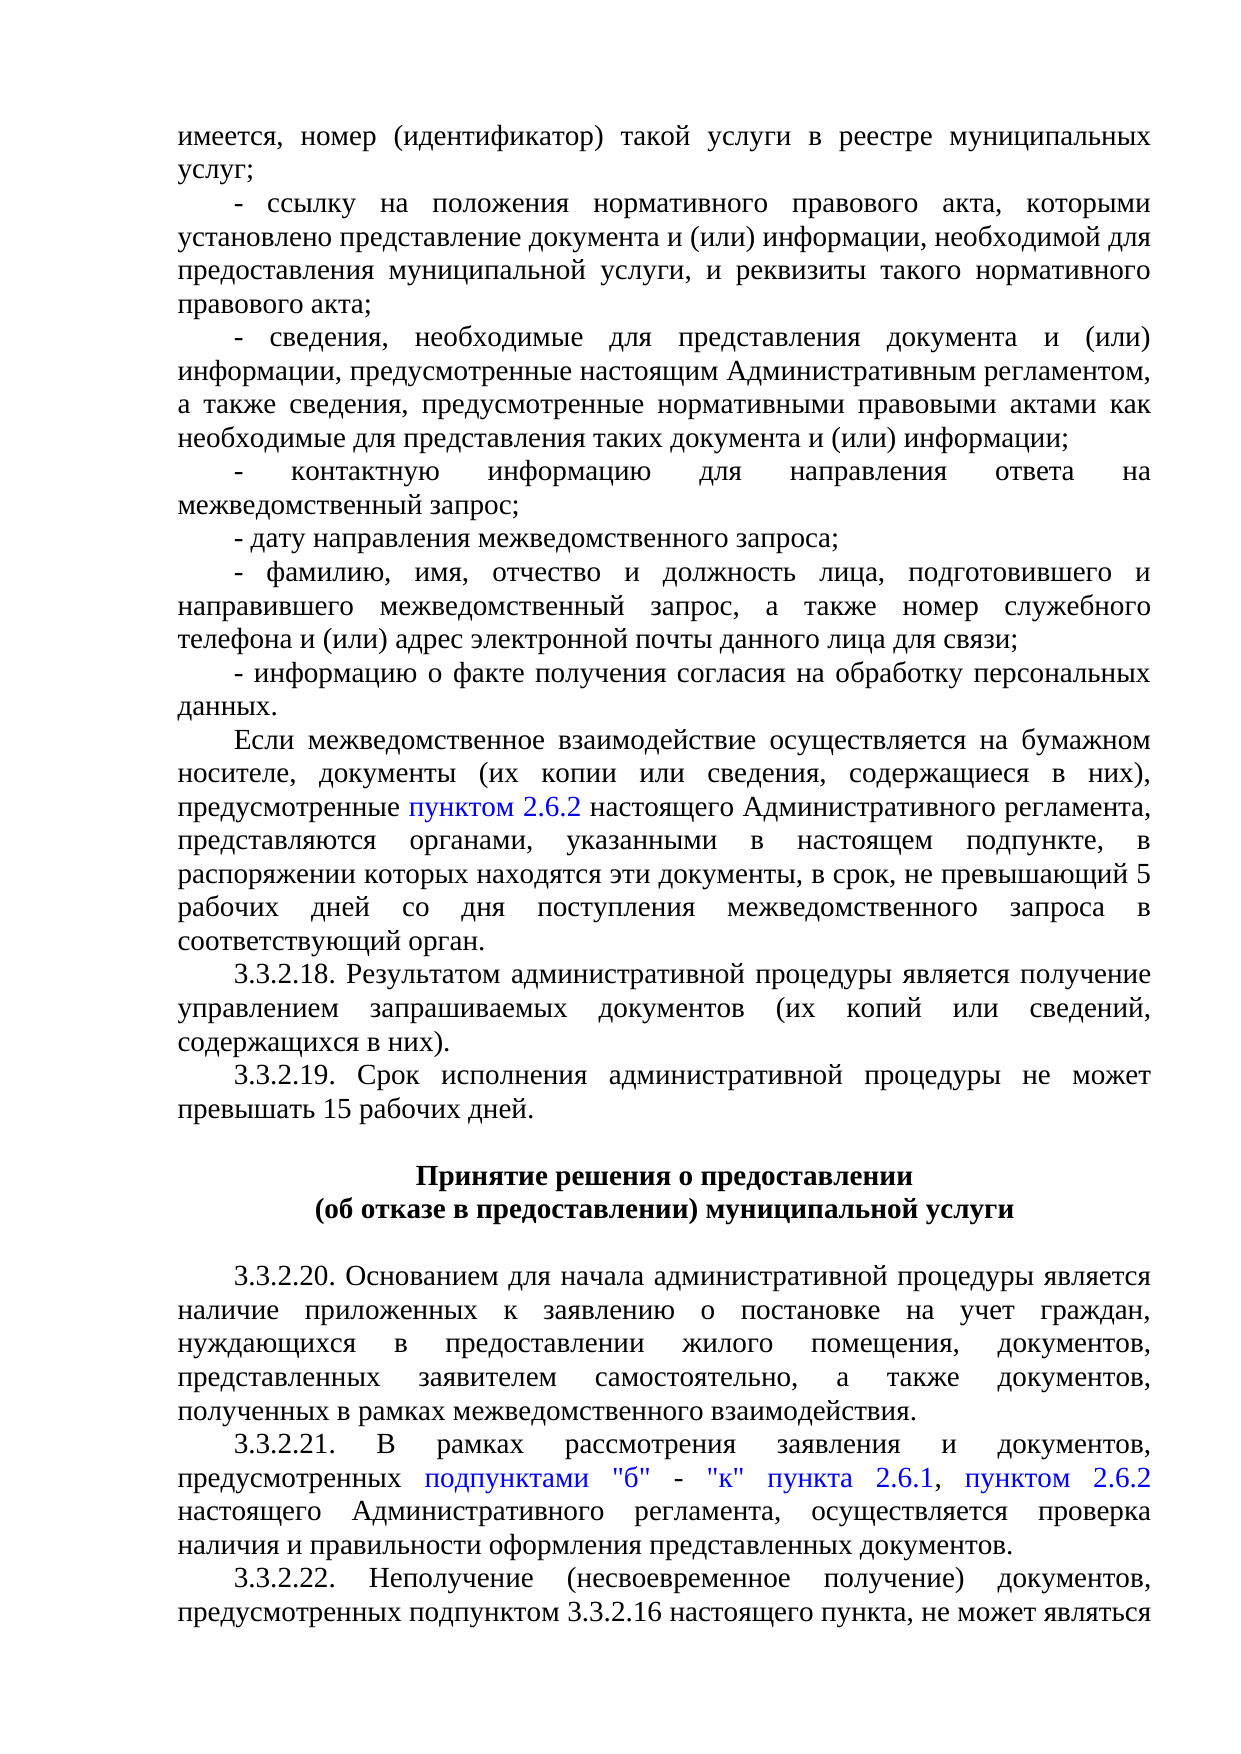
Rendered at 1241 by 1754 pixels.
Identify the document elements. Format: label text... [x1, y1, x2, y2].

text - сведения, необходимые для представления документа и (или) информации, предусмотренные настоящим Административным регламентом, а также сведения, предусмотренные нормативными правовыми актами как необходимые для представления таких документа и (или) информации; [177, 319, 1152, 453]
text - контактную информацию для направления ответа на межведомственный запрос; [177, 453, 1152, 521]
title (об отказе в предоставлении) муниципальной услуги [177, 1191, 1152, 1225]
text 3.3.2.20. Основанием для начала административной процедуры является наличие приложенных к заявлению о постановке на учет граждан, нуждающихся в предоставлении жилого помещения, документов, представленных заявителем самостоятельно, а также документов, полученных в рамках межведомственного взаимодействия. [177, 1258, 1152, 1426]
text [177, 118, 1152, 185]
text Если межведомственное взаимодействие осуществляется на бумажном носителе, документы (их копии или сведения, содержащиеся в них), предусмотренные пунктом 2.6.2 настоящего Административного регламента, представляются органами, указанными в настоящем подпункте, в распоряжении которых находятся эти документы, в срок, не превышающий 5 рабочих дней со дня поступления межведомственного запроса в соответствующий орган. [177, 722, 1152, 957]
text - дату направления межведомственного запроса; [177, 521, 1152, 554]
text 3.3.2.18. Результатом административной процедуры является получение управлением запрашиваемых документов (их копий или сведений, содержащихся в них). [177, 957, 1152, 1057]
text - информацию о факте получения согласия на обработку персональных данных. [177, 655, 1152, 722]
text 3.3.2.19. Срок исполнения административной процедуры не может превышать 15 рабочих дней. [177, 1057, 1152, 1124]
text 3.3.2.21. В рамках рассмотрения заявления и документов, предусмотренных подпунктами "б" - "к" пункта 2.6.1, пунктом 2.6.2 настоящего Административного регламента, осуществляется проверка наличия и правильности оформления представленных документов. [177, 1426, 1152, 1560]
text - фамилию, имя, отчество и должность лица, подготовившего и направившего межведомственный запрос, а также номер служебного телефона и (или) адрес электронной почты данного лица для связи; [177, 554, 1152, 655]
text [177, 1560, 1152, 1627]
text - ссылку на положения нормативного правового акта, которыми установлено представление документа и (или) информации, необходимой для предоставления муниципальной услуги, и реквизиты такого нормативного правового акта; [177, 185, 1152, 319]
title Принятие решения о предоставлении [177, 1158, 1152, 1191]
